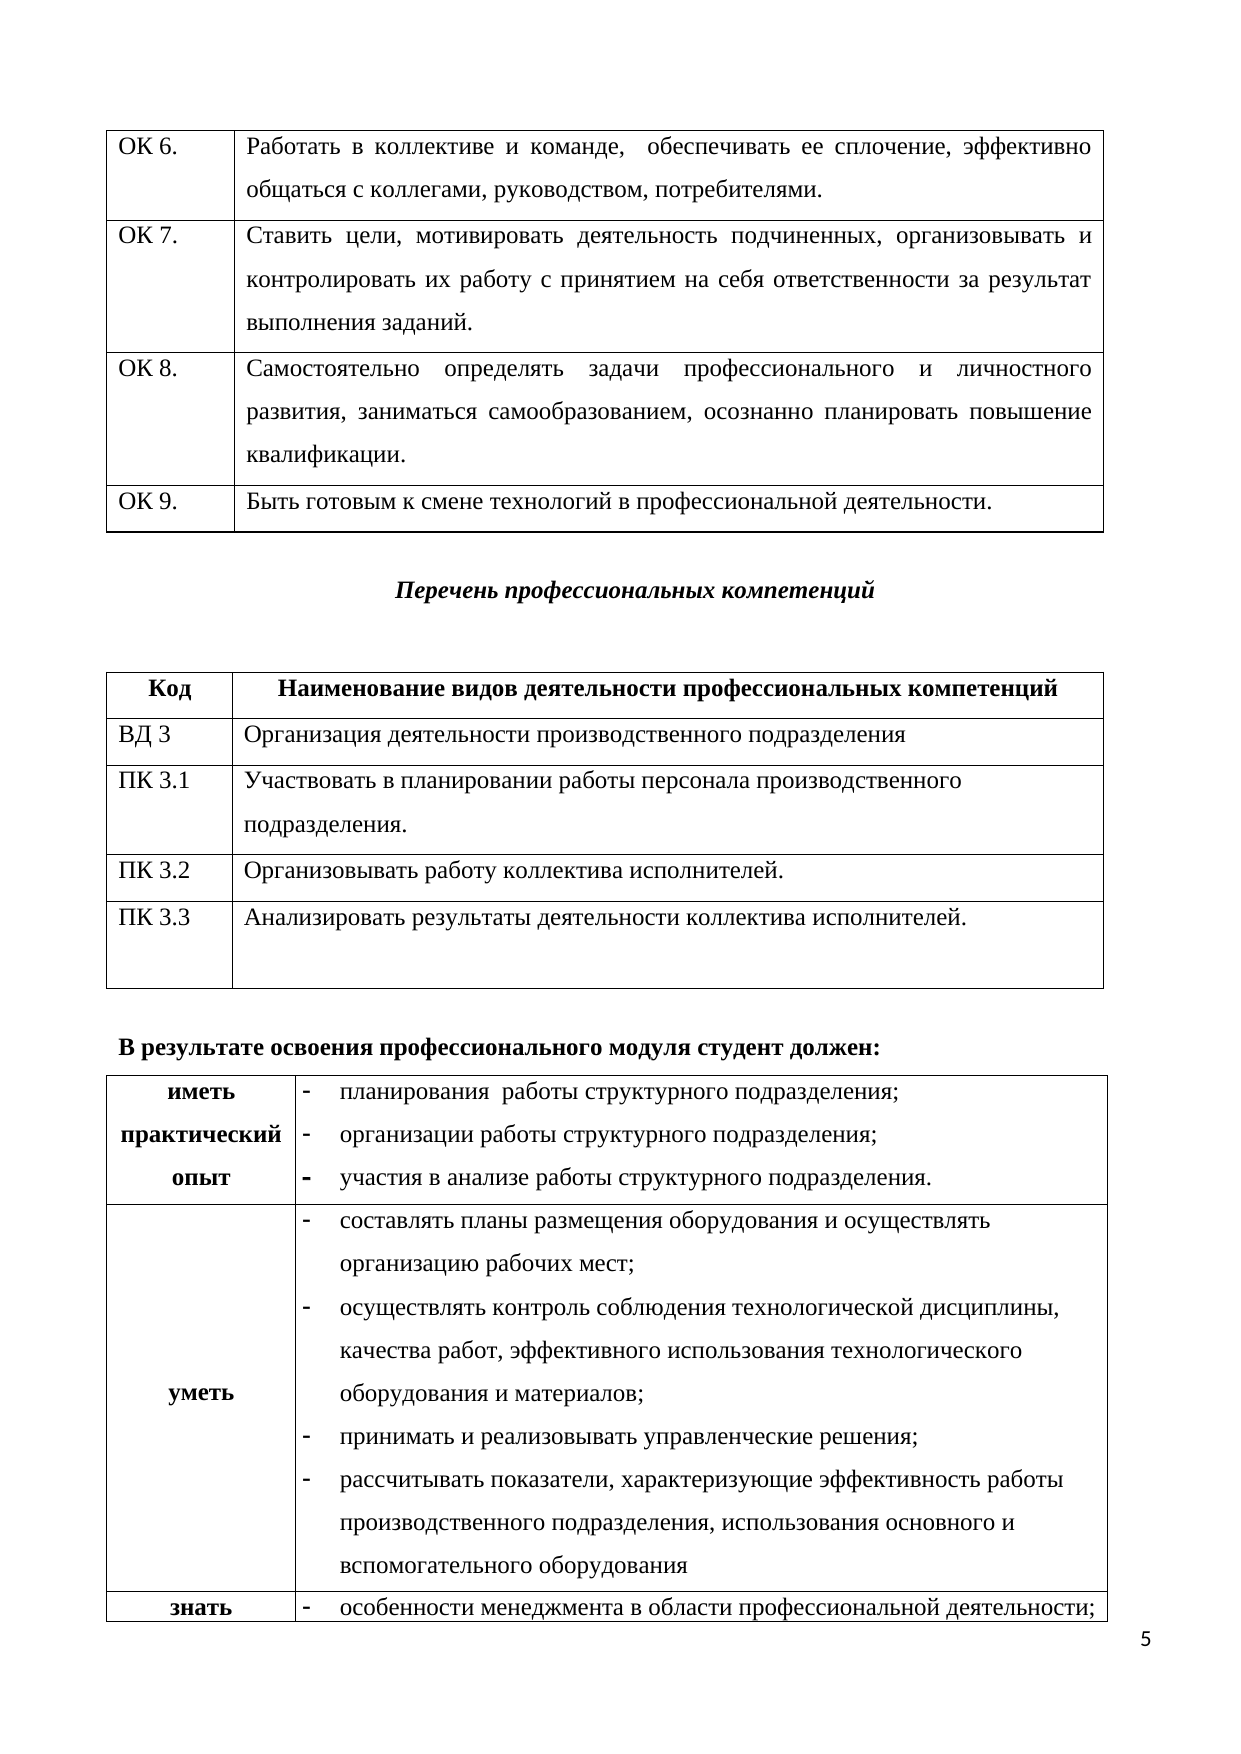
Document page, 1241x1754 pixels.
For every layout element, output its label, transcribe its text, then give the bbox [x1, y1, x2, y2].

table_cell ОК 8. [107, 353, 234, 485]
table_cell Ставить цели, мотивировать деятельность подчиненных, организовывать и контролировать их работу с принятием на себя ответственности за результат выполнения заданий. [235, 221, 1103, 352]
table_cell ОК 6. [107, 131, 234, 219]
table_cell ВД 3 [107, 719, 232, 764]
text В результате освоения профессионального модуля студент должен: [118, 1032, 1152, 1061]
table_cell ПК 3.2 [107, 855, 232, 901]
table_cell ПК 3.3 [107, 902, 232, 988]
table_cell Организовывать работу коллектива исполнителей. [233, 855, 1103, 901]
table_header иметь практический опыт [107, 1076, 295, 1204]
table_header планирования работы структурного подразделения; организации работы структурного подразделения; участия в анализе работы структурного подразделения. [296, 1076, 1107, 1204]
table_cell ПК 3.1 [107, 766, 232, 854]
table_cell Участвовать в планировании работы персонала производственного подразделения. [233, 766, 1103, 854]
table_cell Быть готовым к смене технологий в профессиональной деятельности. [235, 486, 1103, 531]
table_header Наименование видов деятельности профессиональных компетенций [233, 673, 1103, 718]
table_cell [296, 1592, 1107, 1621]
table_header Код [107, 673, 232, 718]
table_cell Организация деятельности производственного подразделения [233, 719, 1103, 764]
table_cell составлять планы размещения оборудования и осуществлять организацию рабочих мест; осуществлять контроль соблюдения технологической дисциплины, качества работ, эффективного использования технологического оборудования и материалов; принимать и реализовывать управленческие решения; рассчитывать показатели, характеризующие эффективность работы производственного подразделения, использования основного и вспомогательного оборудования [296, 1205, 1107, 1591]
table_cell Анализировать результаты деятельности коллектива исполнителей. [233, 902, 1103, 988]
table_cell ОК 7. [107, 221, 234, 352]
table_cell ОК 9. [107, 486, 234, 531]
table_cell Работать в коллективе и команде, обеспечивать ее сплочение, эффективно общаться с коллегами, руководством, потребителями. [235, 131, 1103, 219]
table_cell Самостоятельно определять задачи профессионального и личностного развития, заниматься самообразованием, осознанно планировать повышение квалификации. [235, 353, 1103, 485]
table_cell уметь [107, 1205, 295, 1591]
table_cell знать [107, 1592, 295, 1621]
subtitle Перечень профессиональных компетенций [118, 576, 1152, 604]
